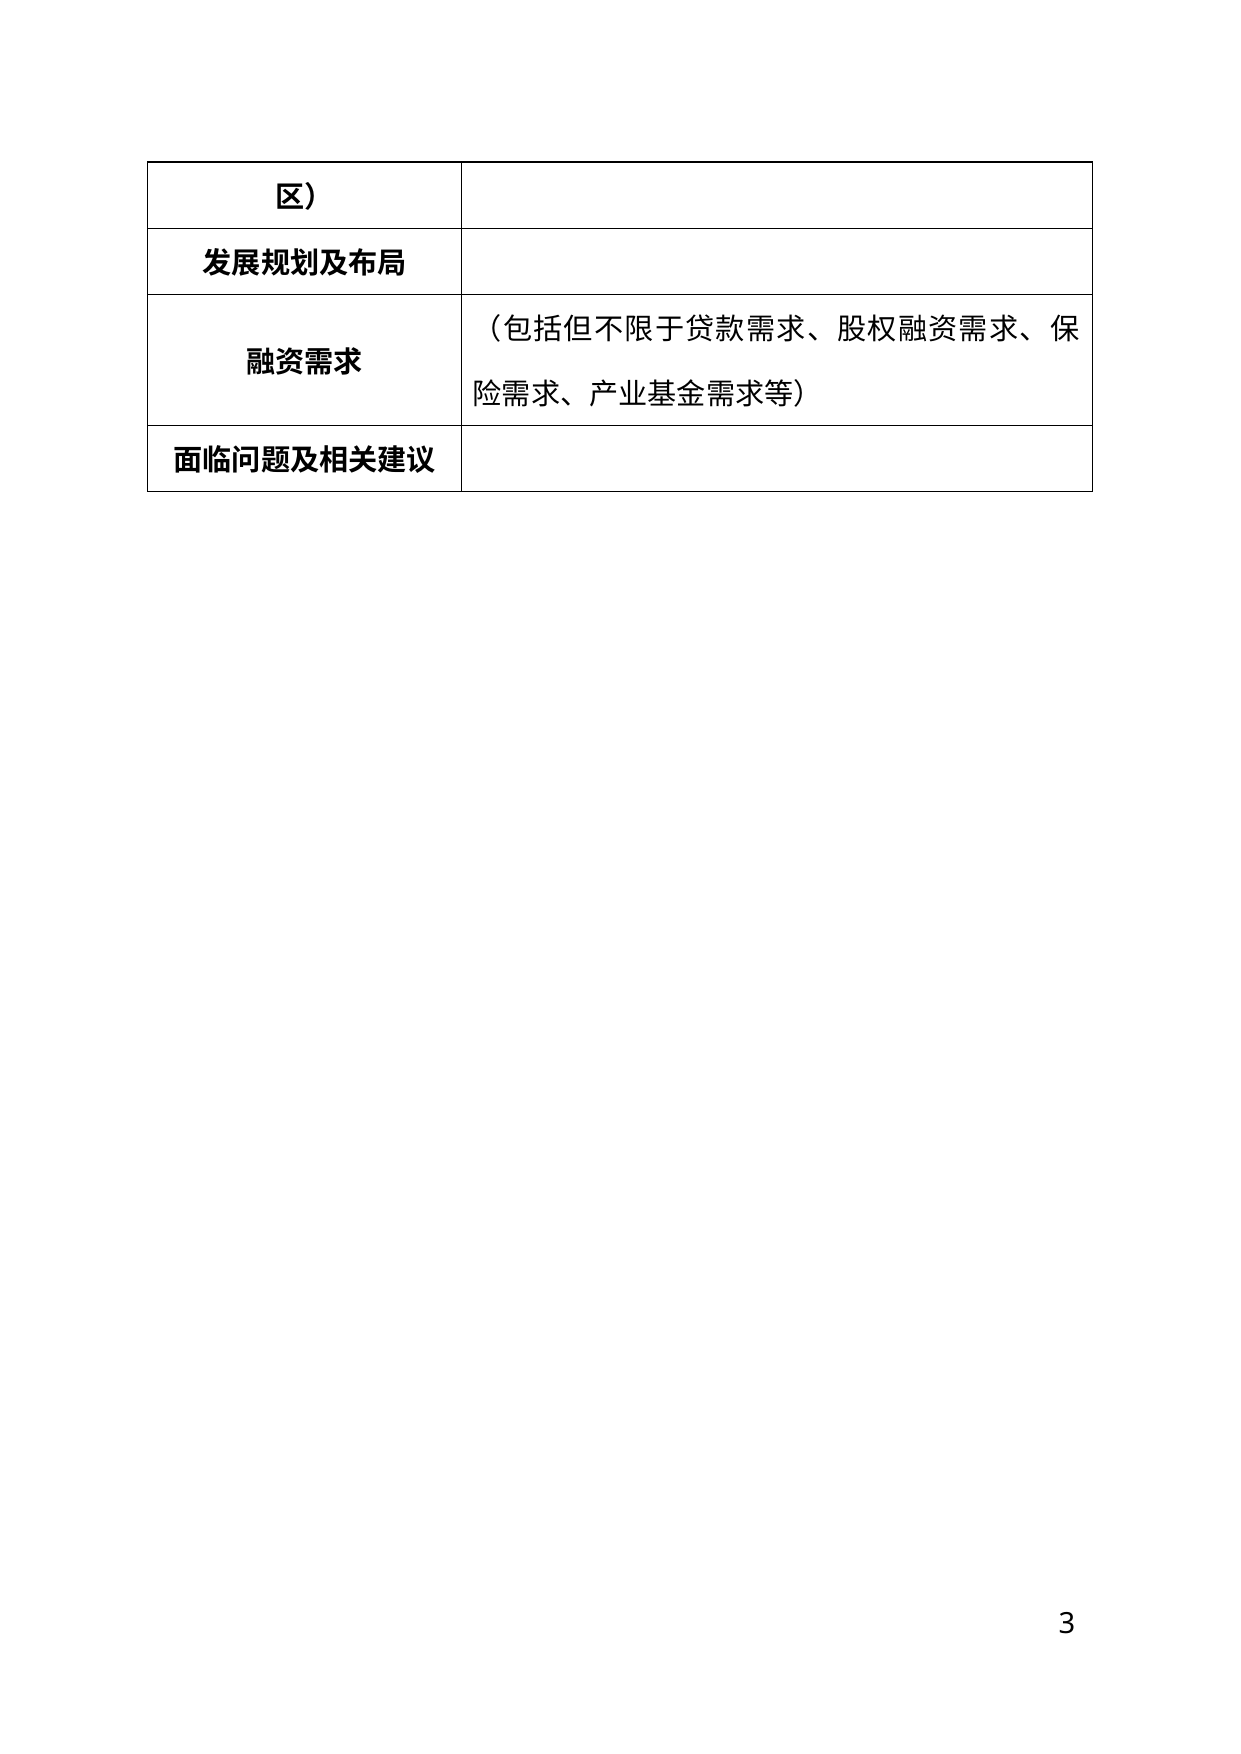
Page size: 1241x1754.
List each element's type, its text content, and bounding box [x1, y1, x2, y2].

table_cell 融资需求 [148, 295, 461, 424]
table_cell [462, 229, 1092, 293]
table_cell [462, 426, 1092, 491]
table_cell 面临问题及相关建议 [148, 426, 461, 491]
table_cell [462, 163, 1092, 227]
table_cell 享受政策及税收优惠情况（国家及省市区） [148, 163, 461, 227]
table_cell 发展规划及布局 [148, 229, 461, 293]
table_cell （包括但不限于贷款需求、股权融资需求、保险需求、产业基金需求等） [462, 295, 1092, 424]
